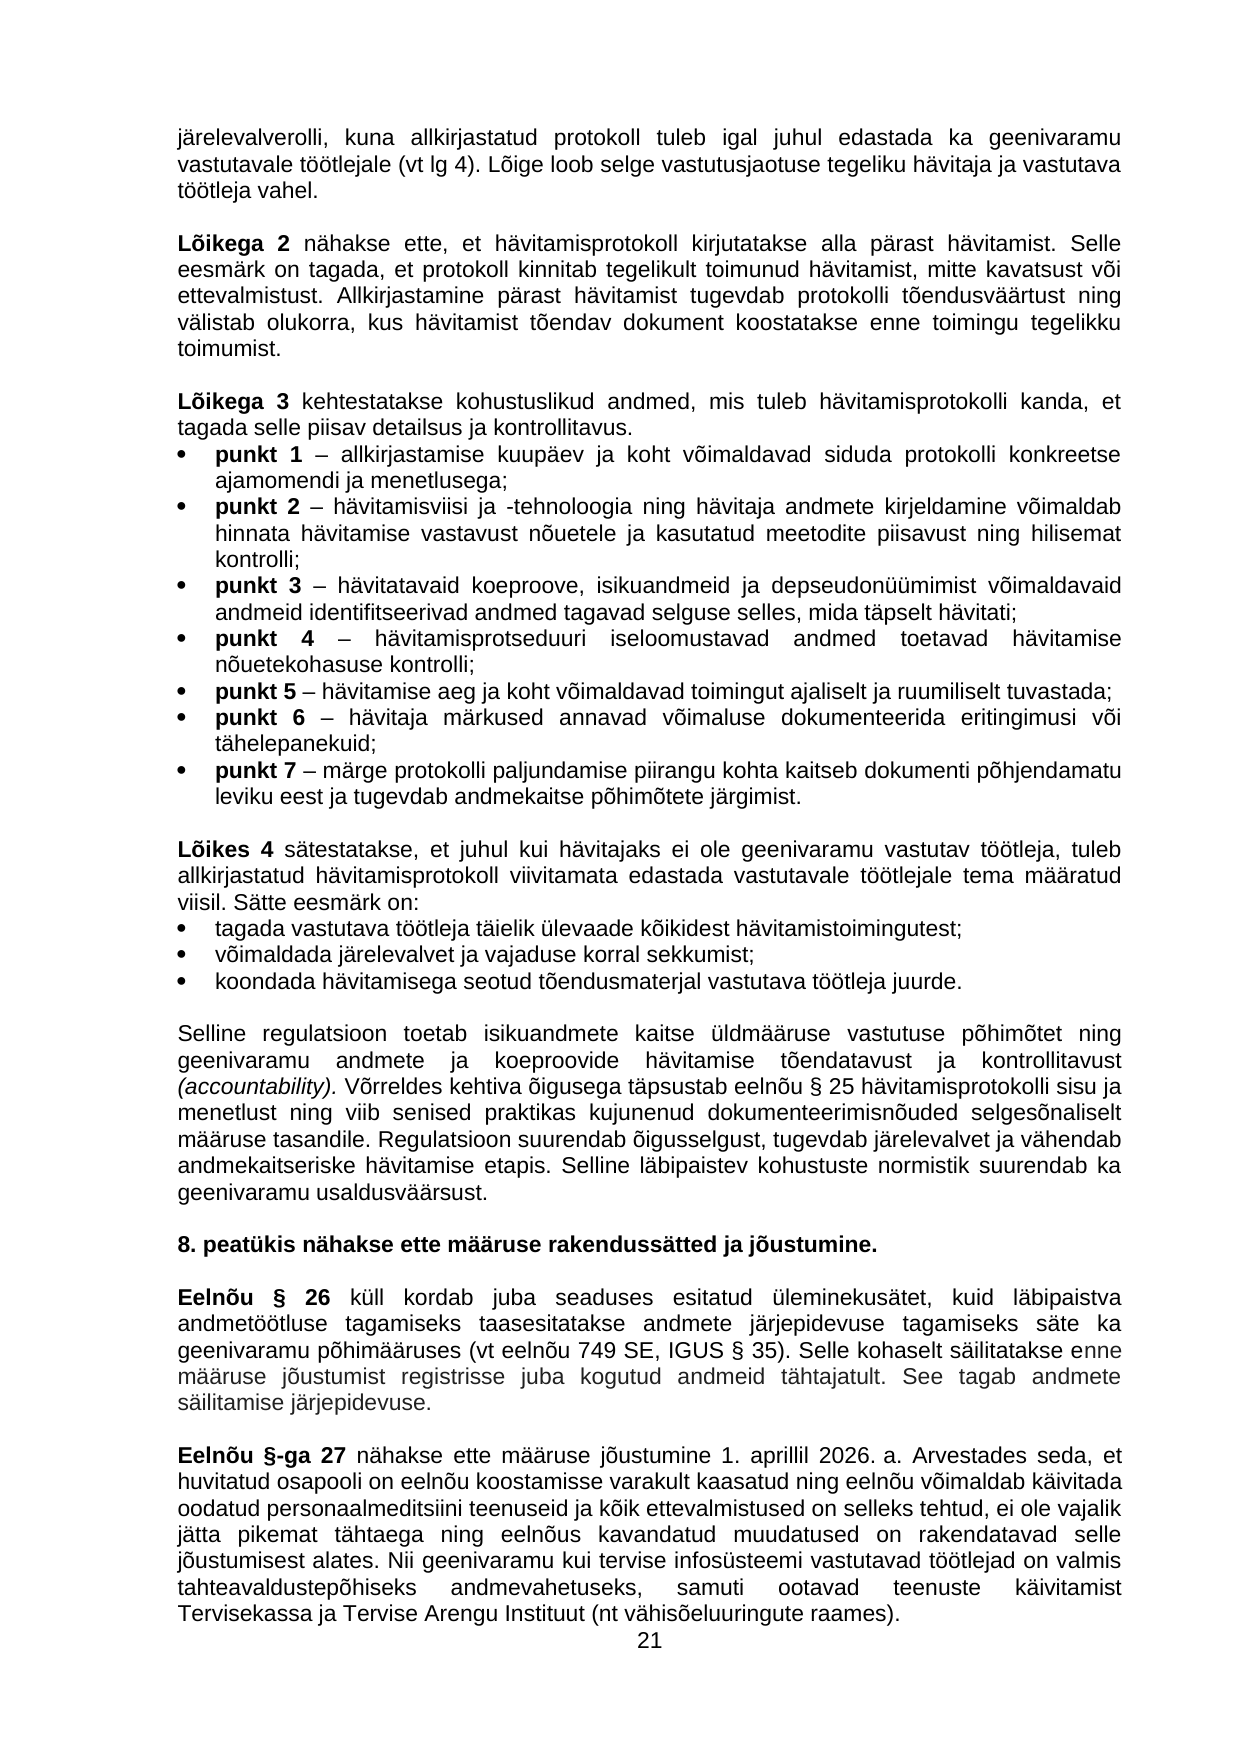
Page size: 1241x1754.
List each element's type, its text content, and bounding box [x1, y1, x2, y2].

text Eelnõu §-ga 27 nähakse ette määruse jõustumine 1. aprillil 2026. a. Arvestades seda, et huvitatud osapooli on eelnõu koostamisse varakult kaasatud ning eelnõu võimaldab käivitada oodatud personaalmeditsiini teenuseid ja kõik ettevalmistused on selleks tehtud, ei ole vajalik jätta pikemat tähtaega ning eelnõus kavandatud muudatused on rakendatavad selle jõustumisest alates. Nii geenivaramu kui tervise infosüsteemi vastutavad töötlejad on valmis tahteavaldustepõhiseks andmevahetuseks, samuti ootavad teenuste käivitamist Tervisekassa ja Tervise Arengu Instituut (nt vähisõeluuringute raames). [177, 1442, 1122, 1626]
list punkt 3 – hävitatavaid koeproove, isikuandmeid ja depseudonüümimist võimaldavaid andmeid identifitseerivad andmed tagavad selguse selles, mida täpselt hävitati; [177, 572, 1122, 625]
text Lõikega 2 nähakse ette, et hävitamisprotokoll kirjutatakse alla pärast hävitamist. Selle eesmärk on tagada, et protokoll kinnitab tegelikult toimunud hävitamist, mitte kavatsust või ettevalmistust. Allkirjastamine pärast hävitamist tugevdab protokolli tõendusväärtust ning välistab olukorra, kus hävitamist tõendav dokument koostatakse enne toimingu tegelikku toimumist. [177, 230, 1122, 361]
list punkt 5 – hävitamise aeg ja koht võimaldavad toimingut ajaliselt ja ruumiliselt tuvastada; [177, 678, 1122, 704]
text Lõikes 4 sätestatakse, et juhul kui hävitajaks ei ole geenivaramu vastutav töötleja, tuleb allkirjastatud hävitamisprotokoll viivitamata edastada vastutavale töötlejale tema määratud viisil. Sätte eesmärk on: [177, 836, 1122, 915]
list võimaldada järelevalvet ja vajaduse korral sekkumist; [177, 941, 1122, 968]
list punkt 2 – hävitamisviisi ja -tehnoloogia ning hävitaja andmete kirjeldamine võimaldab hinnata hävitamise vastavust nõuetele ja kasutatud meetodite piisavust ning hilisemat kontrolli; [177, 493, 1122, 572]
list punkt 4 – hävitamisprotseduuri iseloomustavad andmed toetavad hävitamise nõuetekohasuse kontrolli; [177, 625, 1122, 678]
list punkt 7 – märge protokolli paljundamise piirangu kohta kaitseb dokumenti põhjendamatu leviku eest ja tugevdab andmekaitse põhimõtete järgimist. [177, 757, 1122, 809]
list koondada hävitamisega seotud tõendusmaterjal vastutava töötleja juurde. [177, 968, 1122, 994]
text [177, 124, 1122, 203]
text Lõikega 3 kehtestatakse kohustuslikud andmed, mis tuleb hävitamisprotokolli kanda, et tagada selle piisav detailsus ja kontrollitavus. [177, 388, 1122, 441]
text Selline regulatsioon toetab isikuandmete kaitse üldmääruse vastutuse põhimõtet ning geenivaramu andmete ja koeproovide hävitamise tõendatavust ja kontrollitavust (accountability). Võrreldes kehtiva õigusega täpsustab eelnõu § 25 hävitamisprotokolli sisu ja menetlust ning viib senised praktikas kujunenud dokumenteerimisnõuded selgesõnaliselt määruse tasandile. Regulatsioon suurendab õigusselgust, tugevdab järelevalvet ja vähendab andmekaitseriske hävitamise etapis. Selline läbipaistev kohustuste normistik suurendab ka geenivaramu usaldusväärsust. [177, 1020, 1122, 1205]
list punkt 6 – hävitaja märkused annavad võimaluse dokumenteerida eritingimusi või tähelepanekuid; [177, 704, 1122, 757]
list tagada vastutava töötleja täielik ülevaade kõikidest hävitamistoimingutest; [177, 915, 1122, 941]
list punkt 1 – allkirjastamise kuupäev ja koht võimaldavad siduda protokolli konkreetse ajamomendi ja menetlusega; [177, 441, 1122, 493]
text 8. peatükis nähakse ette määruse rakendussätted ja jõustumine. [177, 1231, 1122, 1257]
text Eelnõu § 26 küll kordab juba seaduses esitatud üleminekusätet, kuid läbipaistva andmetöötluse tagamiseks taasesitatakse andmete järjepidevuse tagamiseks säte ka geenivaramu põhimääruses (vt eelnõu 749 SE, IGUS § 35). Selle kohaselt säilitatakse enne määruse jõustumist registrisse juba kogutud andmeid tähtajatult. See tagab andmete säilitamise järjepidevuse. [177, 1284, 1122, 1416]
